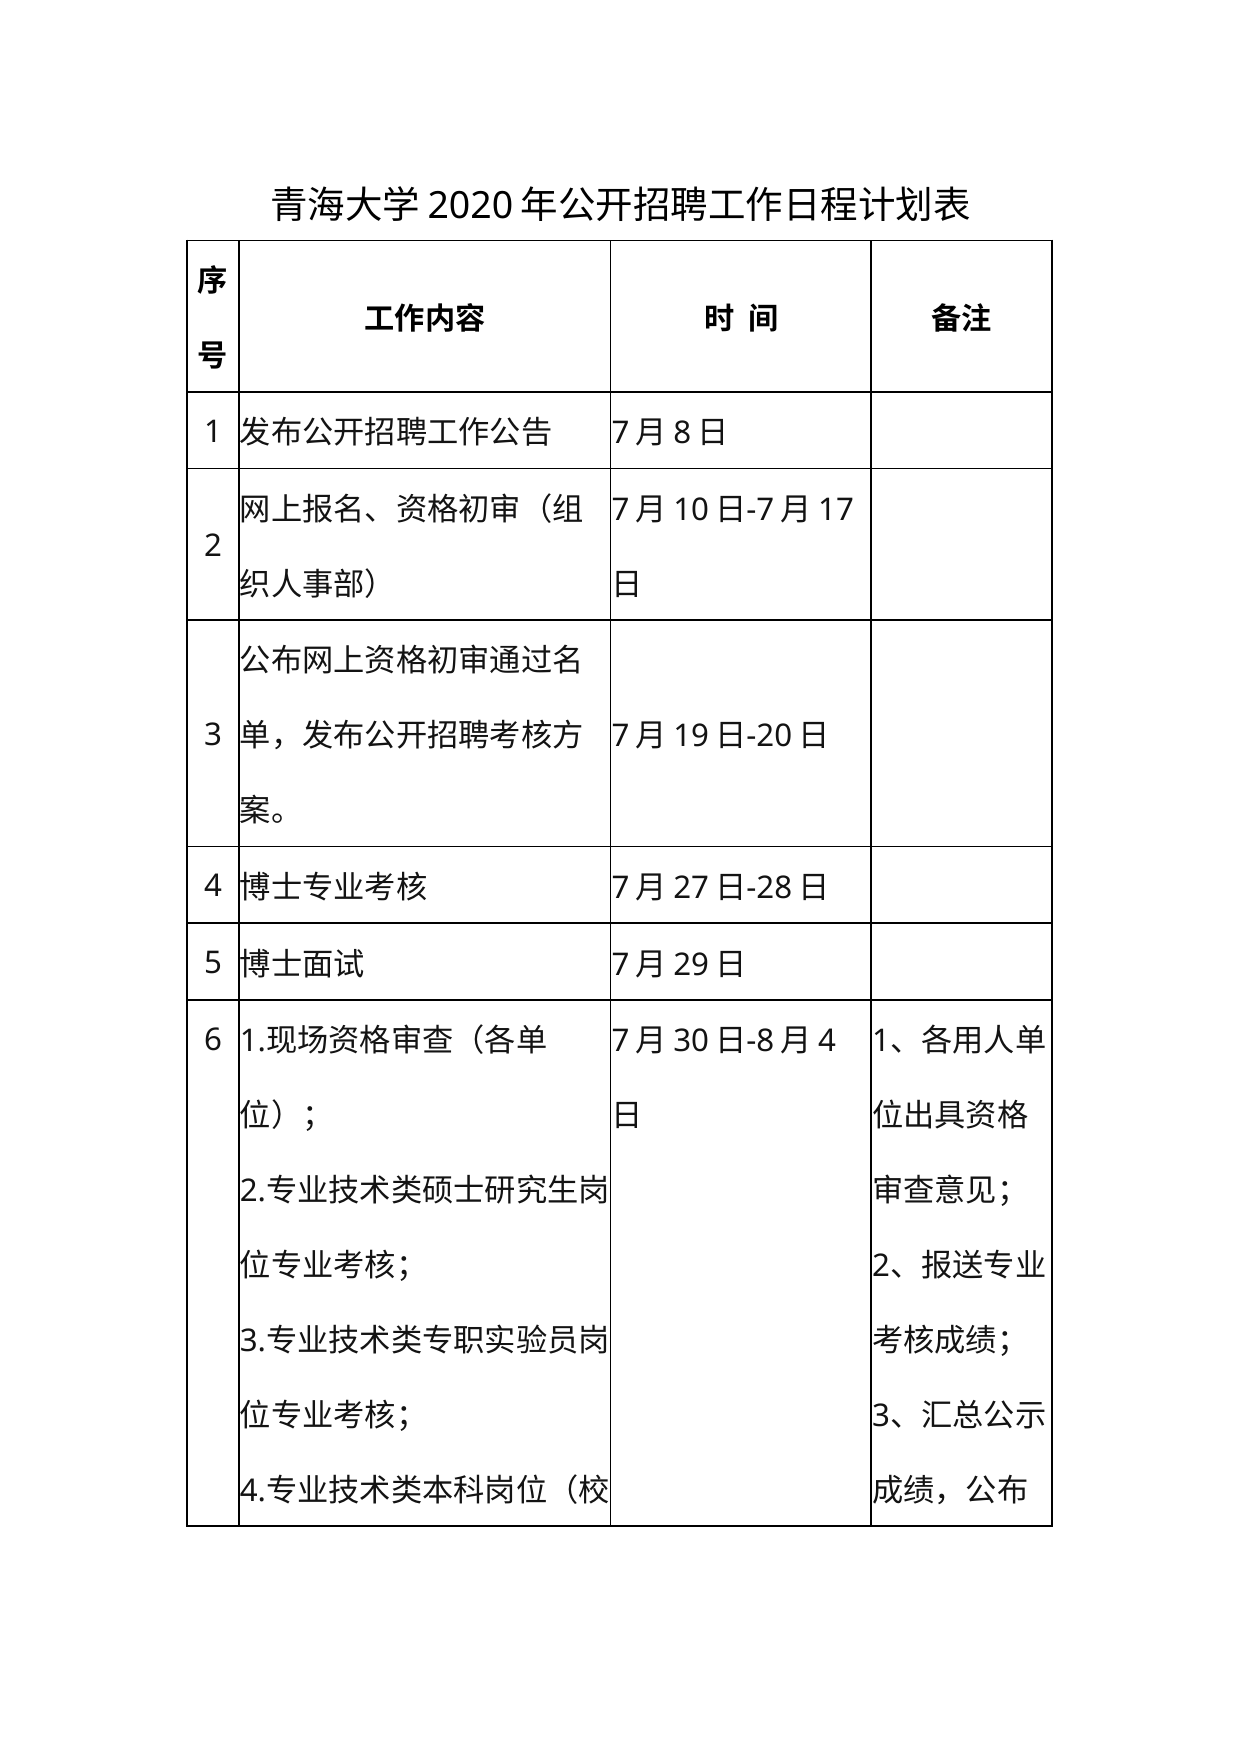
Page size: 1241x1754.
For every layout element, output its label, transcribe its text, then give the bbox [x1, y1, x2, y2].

table_cell 7月27日-28日 [611, 847, 870, 922]
table_header 序号 [188, 241, 238, 391]
table_cell 7月10日-7月17日 [611, 469, 870, 619]
table_cell 3 [188, 621, 238, 846]
table_cell 博士专业考核 [240, 847, 610, 922]
table_cell 2 [188, 469, 238, 619]
table_cell 网上报名、资格初审（组织人事部） [240, 469, 610, 619]
table_cell [872, 621, 1051, 846]
table_cell 公布网上资格初审通过名单，发布公开招聘考核方案。 [240, 621, 610, 846]
table_cell [872, 924, 1051, 999]
table_cell [872, 847, 1051, 922]
table_cell 5 [188, 924, 238, 999]
table_cell [872, 469, 1051, 619]
table_cell 博士面试 [240, 924, 610, 999]
table_cell 4 [188, 847, 238, 922]
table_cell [240, 1001, 610, 1525]
table_cell 7月8日 [611, 393, 870, 468]
table_cell 7月30日-8月4日 [611, 1001, 870, 1525]
table_header 时 间 [611, 241, 870, 391]
table_cell 7月29日 [611, 924, 870, 999]
table_cell [872, 393, 1051, 468]
table_cell 发布公开招聘工作公告 [240, 393, 610, 468]
table_cell 1 [188, 393, 238, 468]
table_header 工作内容 [240, 241, 610, 391]
table_cell 7月19日-20日 [611, 621, 870, 846]
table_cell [872, 1001, 1051, 1525]
table_header 备注 [872, 241, 1051, 391]
text 青海大学2020年公开招聘工作日程计划表 [187, 164, 1053, 239]
table_cell 6 [188, 1001, 238, 1525]
